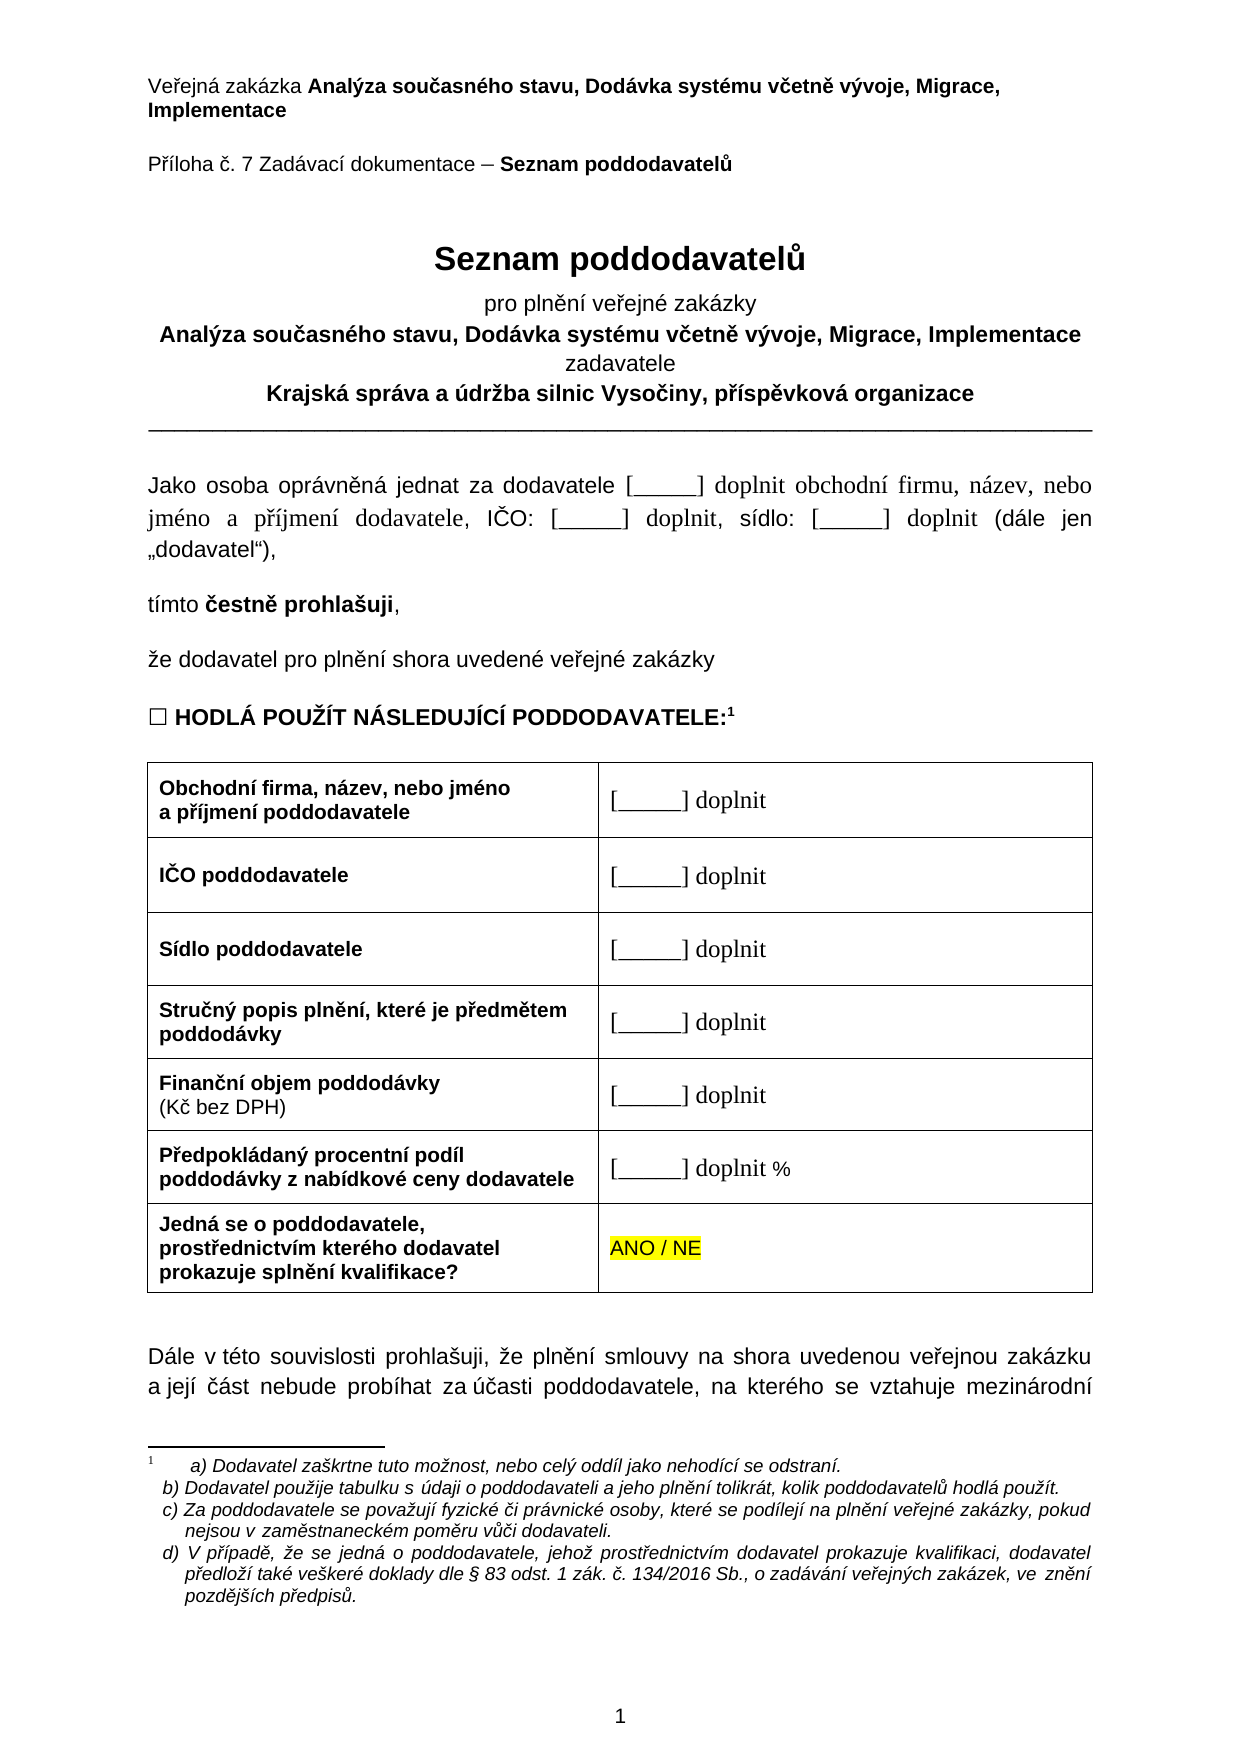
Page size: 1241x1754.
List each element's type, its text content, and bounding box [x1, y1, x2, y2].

table_cell [599, 1059, 1092, 1130]
text pro plnění veřejné zakázky [148, 290, 1092, 317]
text že dodavatel pro plnění shora uvedené veřejné zakázky [148, 646, 1092, 672]
table_header [599, 763, 1092, 837]
table_cell IČO poddodavatele [148, 838, 598, 912]
text Veřejná zakázka Analýza současného stavu, Dodávka systému včetně vývoje, Migrace, Implementace [148, 74, 1092, 122]
table_cell [599, 913, 1092, 985]
subtitle Seznam poddodavatelů [148, 239, 1092, 278]
text zadavatele [148, 349, 1092, 376]
table_cell Jedná se o poddodavatele, prostřednictvím kterého dodavatel prokazuje splnění kvalifikace? [148, 1204, 598, 1292]
table_cell Předpokládaný procentní podíl poddodávky z nabídkové ceny dodavatele [148, 1131, 598, 1203]
list tímto čestně prohlašuji, [148, 591, 1092, 617]
table_cell [599, 838, 1092, 912]
table_cell Finanční objem poddodávky (Kč bez DPH) [148, 1059, 598, 1130]
text Příloha č. 7 Zadávací dokumentace – Seznam poddodavatelů [148, 148, 1092, 177]
list HODLÁ POUŽÍT NÁSLEDUJÍCÍ PODDODAVATELE: [148, 701, 1092, 732]
text Analýza současného stavu, Dodávka systému včetně vývoje, Migrace, Implementace [148, 321, 1092, 347]
text Krajská správa a údržba silnic Vysočiny, příspěvková organizace __________________________________________________________________________ [148, 380, 1092, 430]
table_cell Sídlo poddodavatele [148, 913, 598, 985]
table_cell [599, 986, 1092, 1058]
table_cell % [599, 1131, 1092, 1203]
table_cell Stručný popis plnění, které je předmětem poddodávky [148, 986, 598, 1058]
table_header Obchodní firma, název, nebo jméno a příjmení poddodavatele [148, 763, 598, 837]
list Jako osoba oprávněná jednat za dodavatele , IČO: , sídlo: (dále jen „dodavatel“), [148, 470, 1092, 562]
table_cell ANO / NE [599, 1204, 1092, 1292]
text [148, 1343, 1092, 1399]
